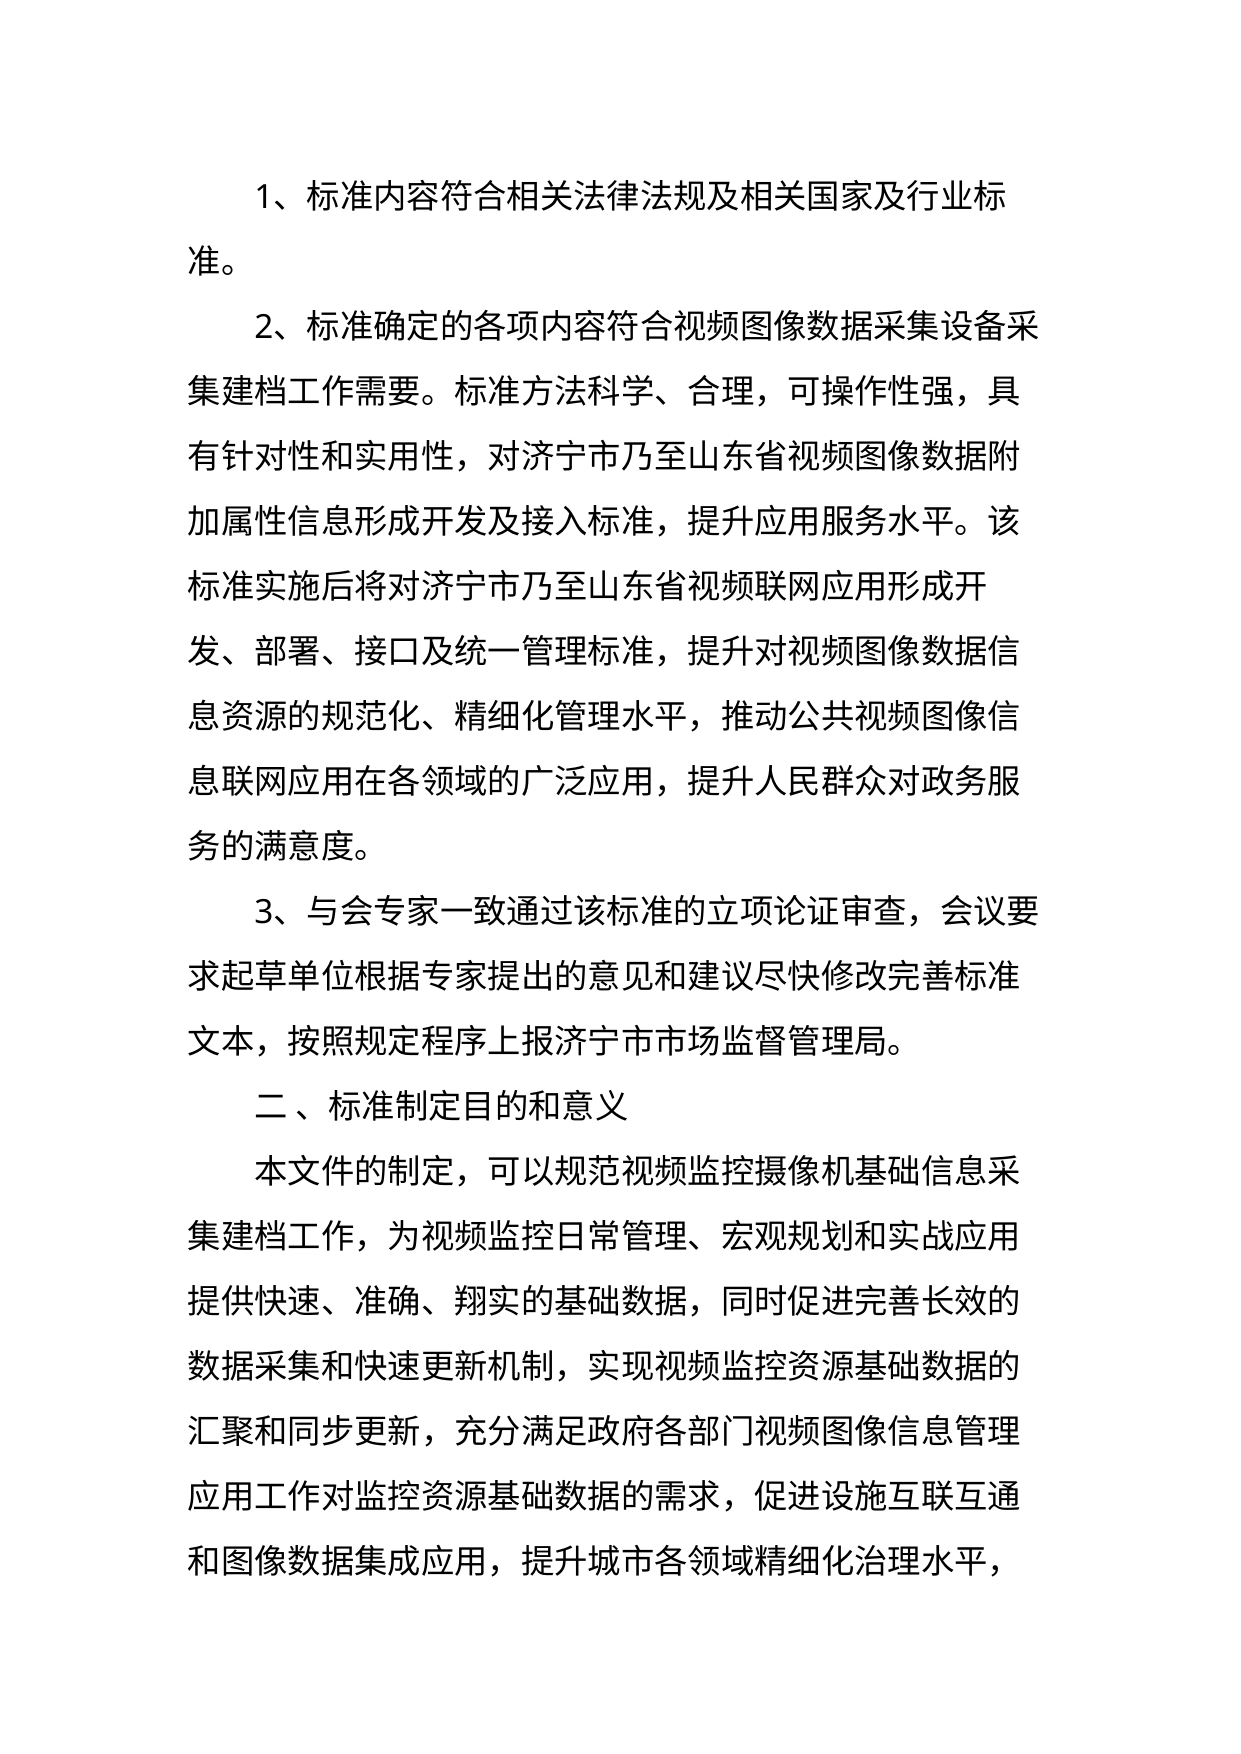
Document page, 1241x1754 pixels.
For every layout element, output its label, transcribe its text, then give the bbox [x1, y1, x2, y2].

text 2、标准确定的各项内容符合视频图像数据采集设备采集建档工作需要。标准方法科学、合理，可操作性强，具有针对性和实用性，对济宁市乃至山东省视频图像数据附加属性信息形成开发及接入标准，提升应用服务水平。该标准实施后将对济宁市乃至山东省视频联网应用形成开发、部署、接口及统一管理标准，提升对视频图像数据信息资源的规范化、精细化管理水平，推动公共视频图像信息联网应用在各领域的广泛应用，提升人民群众对政务服务的满意度。 [187, 292, 1053, 877]
subtitle 二 、标准制定目的和意义 [187, 1072, 1053, 1137]
text 3、与会专家一致通过该标准的立项论证审查，会议要求起草单位根据专家提出的意见和建议尽快修改完善标准文本，按照规定程序上报济宁市市场监督管理局。 [187, 877, 1053, 1072]
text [187, 1137, 1053, 1592]
text 1、标准内容符合相关法律法规及相关国家及行业标准。 [187, 162, 1053, 292]
